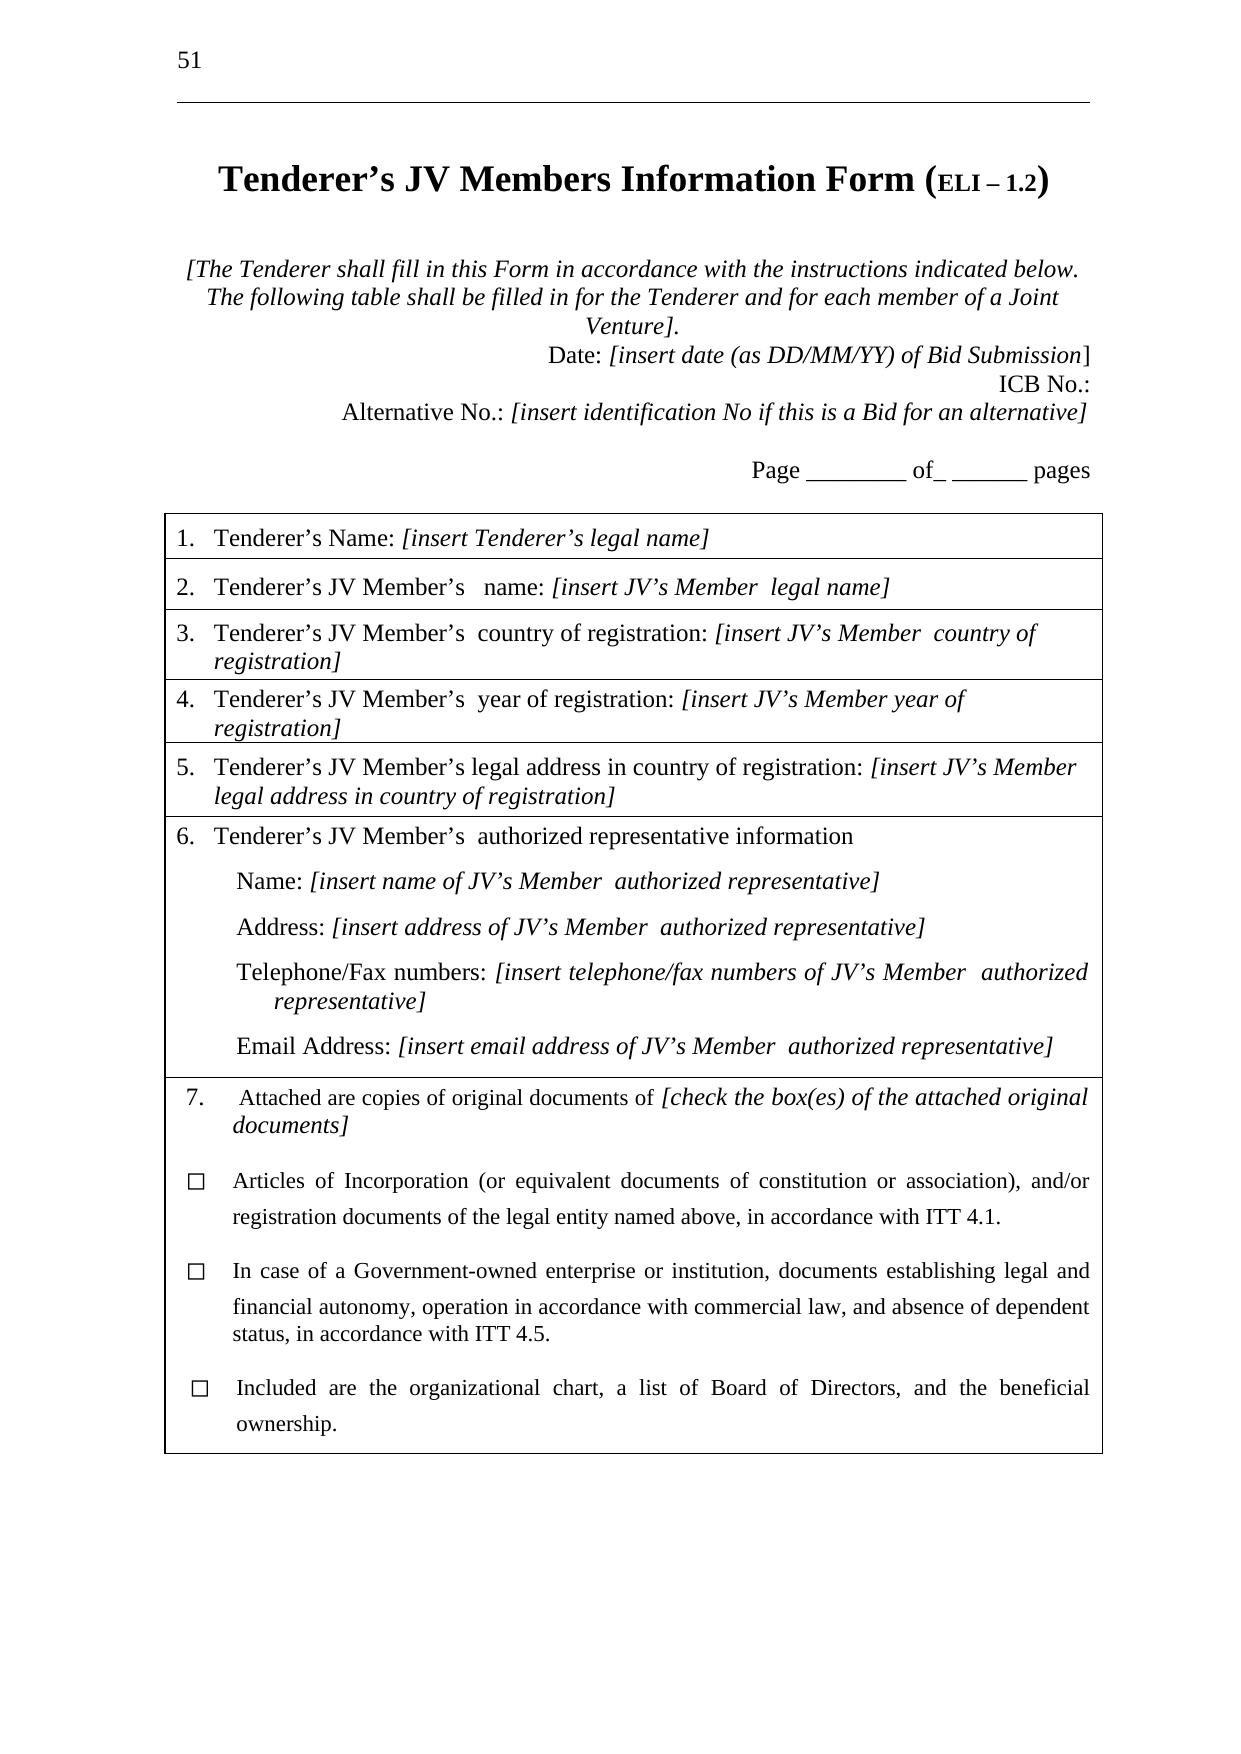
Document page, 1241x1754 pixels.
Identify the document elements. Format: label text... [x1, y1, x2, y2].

text ICB No.: [177, 369, 1090, 397]
table_cell 3. Tenderer’s JV Member’s country of registration: [insert JV’s Member country of registration] [166, 610, 1102, 679]
table_cell 7. Attached are copies of original documents of [check the box(es) of the attached original documents] ◻ Articles of Incorporation (or equivalent documents of constitution or association), and/or registration documents of the legal entity named above, in accordance with ITT 4.1. ◻ In case of a Government-owned enterprise or institution, documents establishing legal and financial autonomy, operation in accordance with commercial law, and absence of dependent status, in accordance with ITT 4.5. ◻ Included are the organizational chart, a list of Board of Directors, and the beneficial ownership. [166, 1078, 1102, 1453]
text Tenderer’s JV Members Information Form (ELI – 1.2) [177, 157, 1090, 200]
table_header 1. Tenderer’s Name: [insert Tenderer’s legal name] [166, 514, 1102, 558]
text Date: [insert date (as DD/MM/YY) of Bid Submission] [177, 340, 1090, 369]
text Page ________ of_ ______ pages [177, 455, 1090, 484]
text Alternative No.: [insert identification No if this is a Bid for an alternative] [177, 397, 1090, 426]
table_cell 6. Tenderer’s JV Member’s authorized representative information Name: [insert name of JV’s Member authorized representative] Address: [insert address of JV’s Member authorized representative] Telephone/Fax numbers: [insert telephone/fax numbers of JV’s Member authorized representative] Email Address: [insert email address of JV’s Member authorized representative] [166, 817, 1102, 1077]
table_cell 2. Tenderer’s JV Member’s name: [insert JV’s Member legal name] [166, 559, 1102, 609]
table_cell 4. Tenderer’s JV Member’s year of registration: [insert JV’s Member year of registration] [166, 680, 1102, 742]
text [The Tenderer shall fill in this Form in accordance with the instructions indicated below. The following table shall be filled in for the Tenderer and for each member of a Joint Venture]. [177, 254, 1090, 340]
table_cell 5. Tenderer’s JV Member’s legal address in country of registration: [insert JV’s Member legal address in country of registration] [166, 743, 1102, 816]
